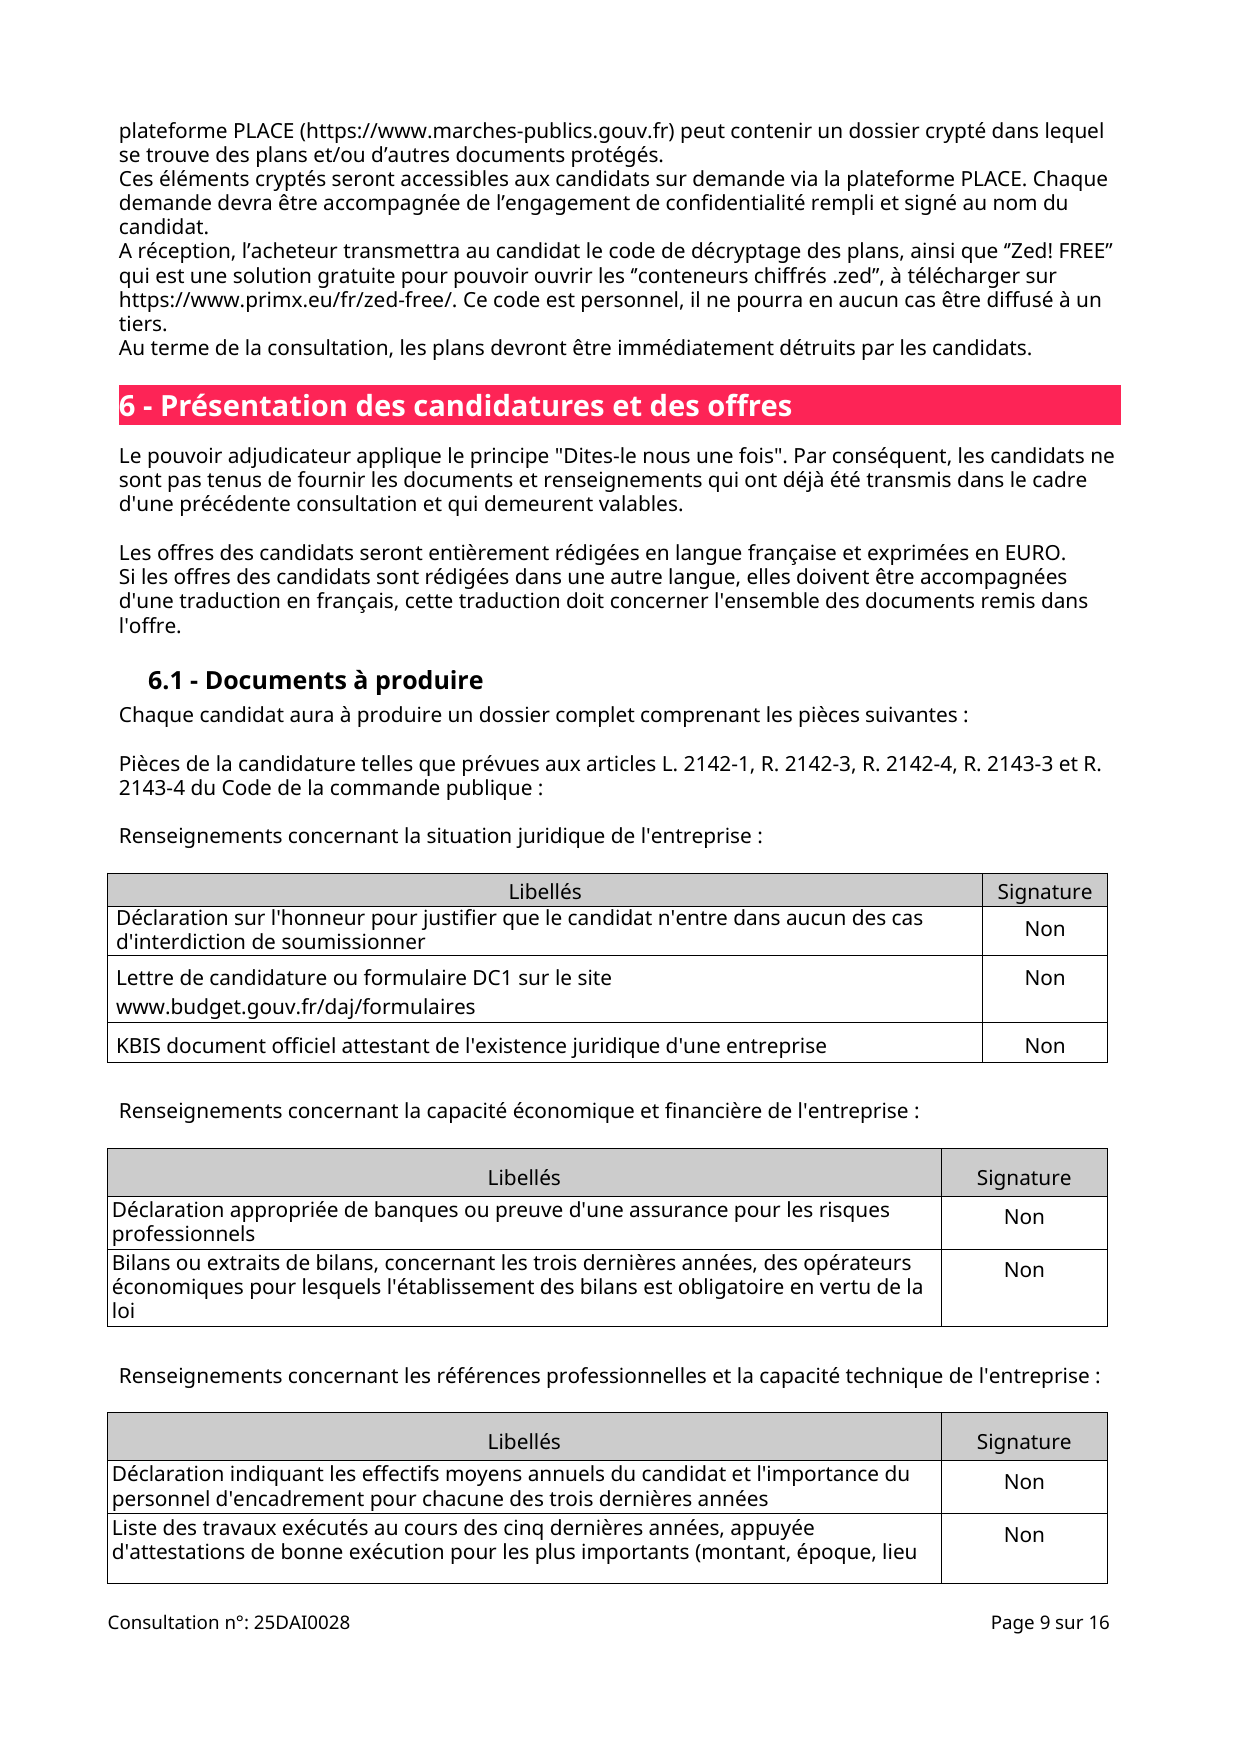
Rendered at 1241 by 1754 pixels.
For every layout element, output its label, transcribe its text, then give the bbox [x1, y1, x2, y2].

text Le pouvoir adjudicateur applique le principe "Dites-le nous une fois". Par conséquent, les candidats ne sont pas tenus de fournir les documents et renseignements qui ont déjà été transmis dans le cadre d'une précédente consultation et qui demeurent valables. [119, 444, 1121, 516]
text Ces éléments cryptés seront accessibles aux candidats sur demande via la plateforme PLACE. Chaque demande devra être accompagnée de l’engagement de confidentialité rempli et signé au nom du candidat. [119, 167, 1121, 239]
text plateforme PLACE (https://www.marches-publics.gouv.fr) peut contenir un dossier crypté dans lequel se trouve des plans et/ou d’autres documents protégés. [119, 119, 1121, 167]
text Renseignements concernant les références professionnelles et la capacité technique de l'entreprise : [119, 1364, 1121, 1388]
table_header Signature [942, 1149, 1107, 1196]
table_header Signature [983, 874, 1107, 906]
text Renseignements concernant la capacité économique et financière de l'entreprise : [119, 1100, 1121, 1124]
text Au terme de la consultation, les plans devront être immédiatement détruits par les candidats. [119, 336, 1121, 360]
table_cell Non [942, 1514, 1107, 1583]
table_header Libellés [108, 874, 982, 906]
table_header Libellés [108, 1413, 941, 1460]
table_cell Non [983, 907, 1107, 954]
text Chaque candidat aura à produire un dossier complet comprenant les pièces suivantes : [119, 703, 1121, 727]
table_cell Non [983, 956, 1107, 1022]
text Pièces de la candidature telles que prévues aux articles L. 2142-1, R. 2142-3, R. 2142-4, R. 2143-3 et R. 2143-4 du Code de la commande publique : [119, 752, 1121, 800]
table_cell Déclaration appropriée de banques ou preuve d'une assurance pour les risques professionnels [108, 1197, 941, 1249]
table_cell KBIS document officiel attestant de l'existence juridique d'une entreprise [108, 1023, 982, 1062]
table_cell Non [942, 1250, 1107, 1326]
text Les offres des candidats seront entièrement rédigées en langue française et exprimées en EURO. [119, 541, 1121, 566]
table_cell Non [942, 1461, 1107, 1513]
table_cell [108, 1514, 941, 1583]
table_cell Déclaration sur l'honneur pour justifier que le candidat n'entre dans aucun des cas d'interdiction de soumissionner [108, 907, 982, 954]
table_header Libellés [108, 1149, 941, 1196]
subtitle 6.1 - Documents à produire [148, 663, 1121, 697]
subtitle 6 - Présentation des candidatures et des offres [119, 385, 1121, 425]
table_header Signature [942, 1413, 1107, 1460]
table_cell Lettre de candidature ou formulaire DC1 sur le site www.budget.gouv.fr/daj/formulaires [108, 956, 982, 1022]
table_cell Non [983, 1023, 1107, 1062]
text Si les offres des candidats sont rédigées dans une autre langue, elles doivent être accompagnées d'une traduction en français, cette traduction doit concerner l'ensemble des documents remis dans l'offre. [119, 566, 1121, 638]
text A réception, l’acheteur transmettra au candidat le code de décryptage des plans, ainsi que ‘’Zed! FREE’’ qui est une solution gratuite pour pouvoir ouvrir les ‘’conteneurs chiffrés .zed’’, à télécharger sur https://www.primx.eu/fr/zed-free/. Ce code est personnel, il ne pourra en aucun cas être diffusé à un tiers. [119, 239, 1121, 336]
table_cell Déclaration indiquant les effectifs moyens annuels du candidat et l'importance du personnel d'encadrement pour chacune des trois dernières années [108, 1461, 941, 1513]
table_cell Bilans ou extraits de bilans, concernant les trois dernières années, des opérateurs économiques pour lesquels l'établissement des bilans est obligatoire en vertu de la loi [108, 1250, 941, 1326]
text Renseignements concernant la situation juridique de l'entreprise : [119, 824, 1121, 848]
table_cell Non [942, 1197, 1107, 1249]
